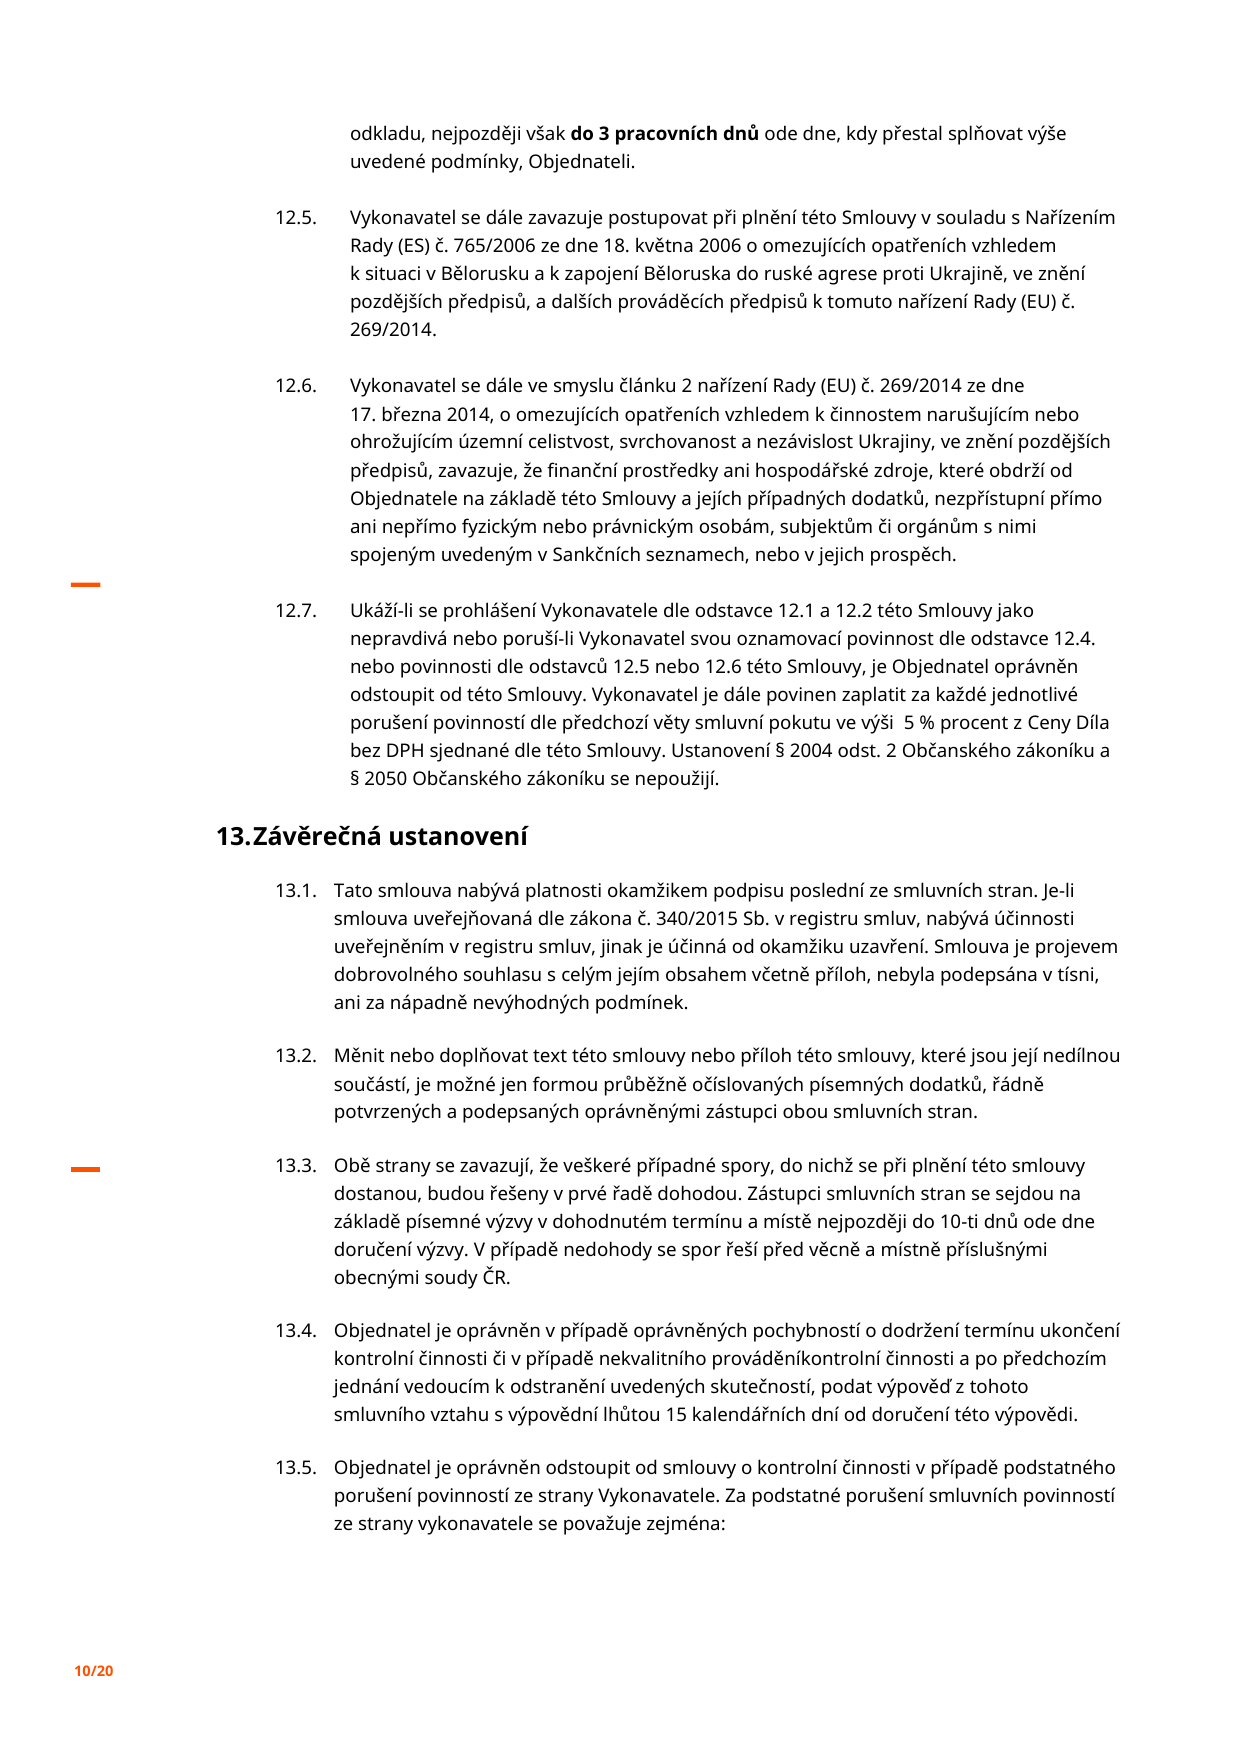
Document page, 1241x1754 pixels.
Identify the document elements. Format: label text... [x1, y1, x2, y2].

list Vykonavatel se dále zavazuje postupovat při plnění této Smlouvy v souladu s Nařízením Rady (ES) č. 765/2006 ze dne 18. května 2006 o omezujících opatřeních vzhledem k situaci v Bělorusku a k zapojení Běloruska do ruské agrese proti Ukrajině, ve znění pozdějších předpisů, a dalších prováděcích předpisů k tomuto nařízení Rady (EU) č. 269/2014. [275, 205, 1122, 342]
list Tato smlouva nabývá platnosti okamžikem podpisu poslední ze smluvních stran. Je-li smlouva uveřejňovaná dle zákona č. 340/2015 Sb. v registru smluv, nabývá účinnosti uveřejněním v registru smluv, jinak je účinná od okamžiku uzavření. Smlouva je projevem dobrovolného souhlasu s celým jejím obsahem včetně příloh, nebyla podepsána v tísni, ani za nápadně nevýhodných podmínek. [275, 877, 1122, 1015]
list Objednatel je oprávněn v případě oprávněných pochybností o dodržení termínu ukončení kontrolní činnosti či v případě nekvalitního prováděníkontrolní činnosti a po předchozím jednání vedoucím k odstranění uvedených skutečností, podat výpověď z tohoto smluvního vztahu s výpovědní lhůtou 15 kalendářních dní od doručení této výpovědi. [275, 1317, 1122, 1427]
list Vykonavatel se dále ve smyslu článku 2 nařízení Rady (EU) č. 269/2014 ze dne 17. března 2014, o omezujících opatřeních vzhledem k činnostem narušujícím nebo ohrožujícím územní celistvost, svrchovanost a nezávislost Ukrajiny, ve znění pozdějších předpisů, zavazuje, že finanční prostředky ani hospodářské zdroje, které obdrží od Objednatele na základě této Smlouvy a jejích případných dodatků, nezpřístupní přímo ani nepřímo fyzickým nebo právnickým osobám, subjektům či orgánům s nimi spojeným uvedeným v Sankčních seznamech, nebo v jejich prospěch. [275, 373, 1122, 566]
list Měnit nebo doplňovat text této smlouvy nebo příloh této smlouvy, které jsou její nedílnou součástí, je možné jen formou průběžně očíslovaných písemných dodatků, řádně potvrzených a podepsaných oprávněnými zástupci obou smluvních stran. [275, 1043, 1122, 1124]
list Závěrečná ustanovení [216, 818, 1122, 852]
list Obě strany se zavazují, že veškeré případné spory, do nichž se při plnění této smlouvy dostanou, budou řešeny v prvé řadě dohodou. Zástupci smluvních stran se sejdou na základě písemné výzvy v dohodnutém termínu a místě nejpozději do 10-ti dnů ode dne doručení výzvy. V případě nedohody se spor řeší před věcně a místně příslušnými obecnými soudy ČR. [275, 1152, 1122, 1289]
list Ukáží-li se prohlášení Vykonavatele dle odstavce 12.1 a 12.2 této Smlouvy jako nepravdivá nebo poruší-li Vykonavatel svou oznamovací povinnost dle odstavce 12.4. nebo povinnosti dle odstavců 12.5 nebo 12.6 této Smlouvy, je Objednatel oprávněn odstoupit od této Smlouvy. Vykonavatel je dále povinen zaplatit za každé jednotlivé porušení povinností dle předchozí věty smluvní pokutu ve výši 5 % procent z Ceny Díla bez DPH sjednané dle této Smlouvy. Ustanovení § 2004 odst. 2 Občanského zákoníku a § 2050 Občanského zákoníku se nepoužijí. [275, 597, 1122, 791]
list Objednatel je oprávněn odstoupit od smlouvy o kontrolní činnosti v případě podstatného porušení povinností ze strany Vykonavatele. Za podstatné porušení smluvních povinností ze strany vykonavatele se považuje zejména: [275, 1454, 1122, 1536]
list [275, 121, 1122, 174]
